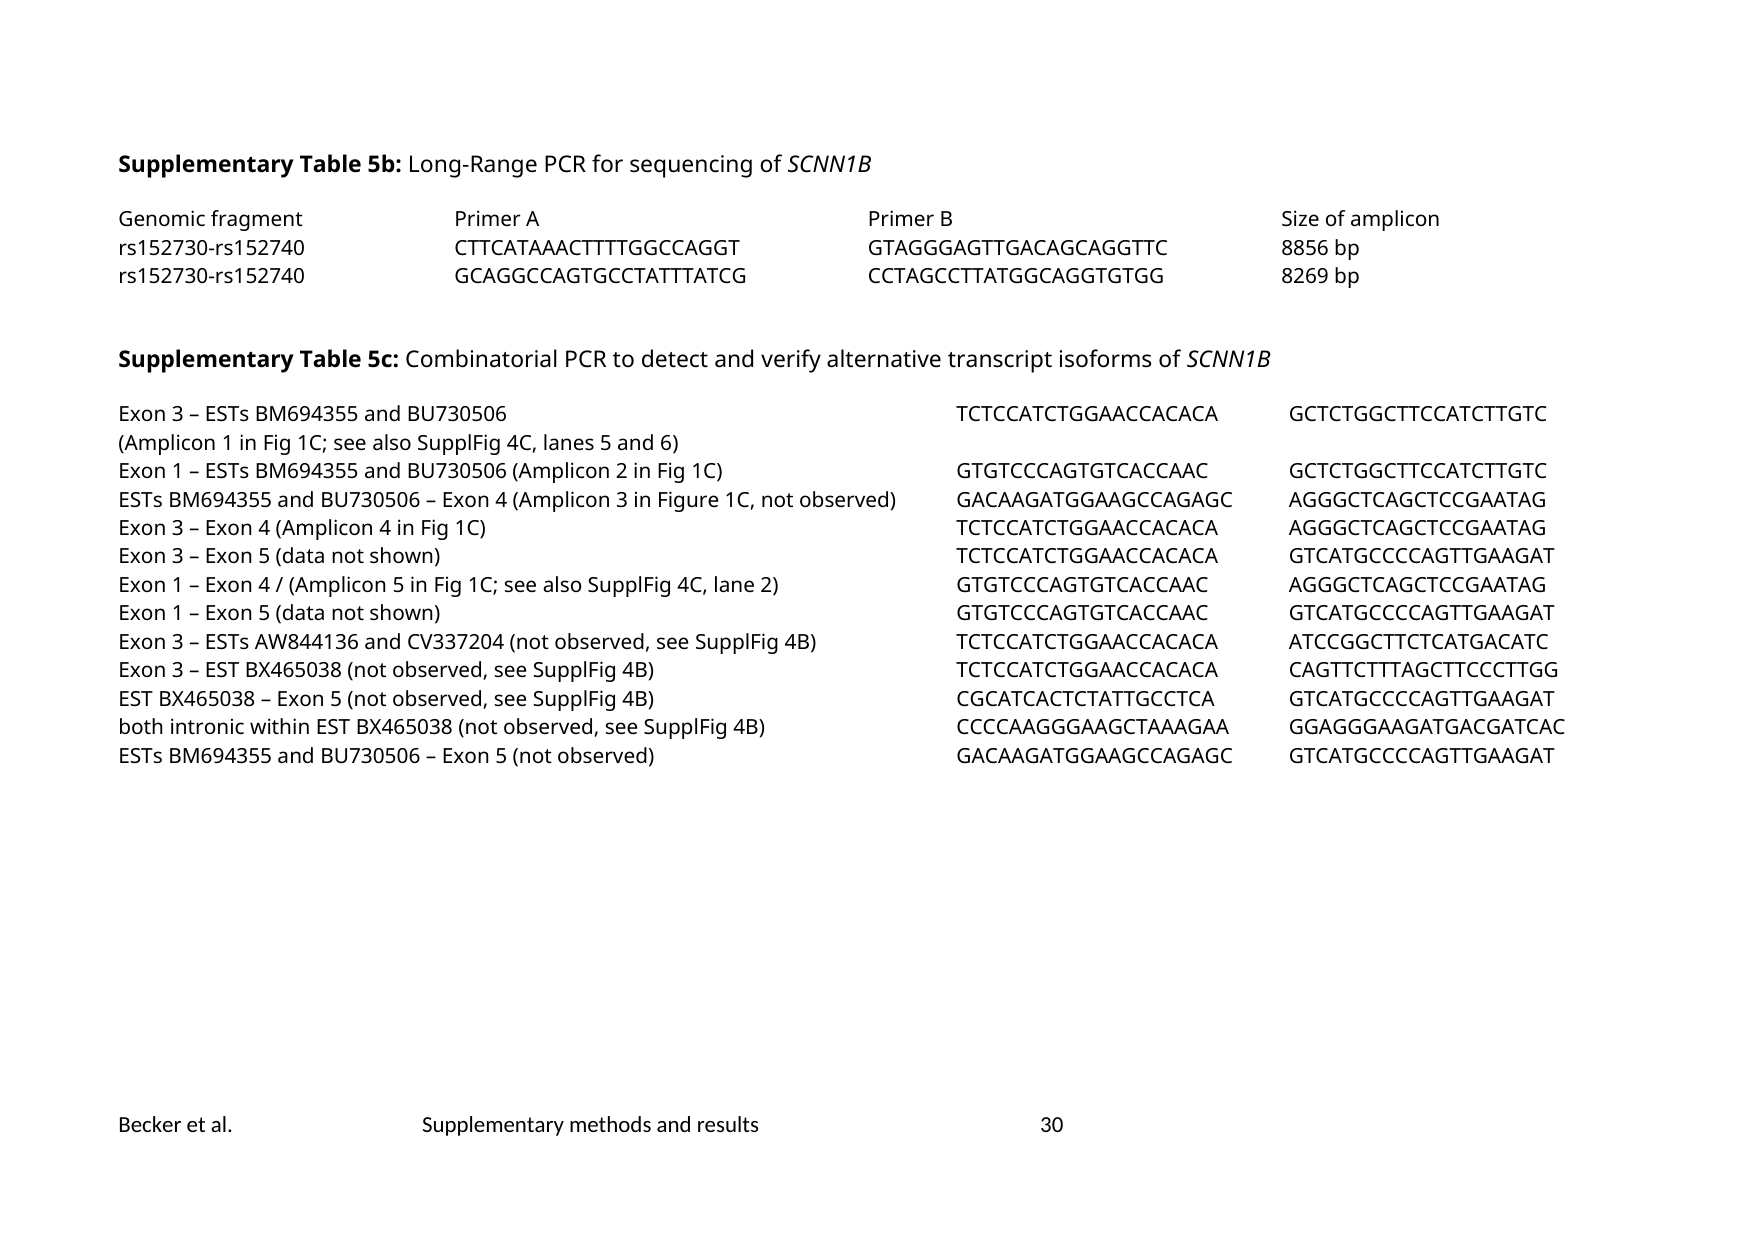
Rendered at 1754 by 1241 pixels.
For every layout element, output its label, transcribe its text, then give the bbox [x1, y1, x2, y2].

table_cell CGCATCACTCTATTGCCTCA [945, 684, 1277, 712]
table_cell TCTCCATCTGGAACCACACA [945, 513, 1277, 542]
table_header GCTCTGGCTTCCATCTTGTC [1277, 400, 1609, 456]
table_cell ESTs BM694355 and BU730506 – Exon 4 (Amplicon 3 in Figure 1C, not observed) [107, 485, 945, 513]
table_cell GACAAGATGGAAGCCAGAGC [945, 485, 1277, 513]
text Supplementary Table 5b: Long-Range PCR for sequencing of SCNN1B [118, 148, 1606, 179]
table_cell GTAGGGAGTTGACAGCAGGTTC [856, 233, 1270, 261]
table_header Primer A [443, 204, 856, 233]
table_cell GCTCTGGCTTCCATCTTGTC [1277, 456, 1609, 485]
table_cell EST BX465038 – Exon 5 (not observed, see SupplFig 4B) [107, 684, 945, 712]
table_header TCTCCATCTGGAACCACACA [945, 400, 1277, 456]
table_cell GTCATGCCCCAGTTGAAGAT [1277, 684, 1609, 712]
table_cell rs152730-rs152740 [107, 233, 443, 261]
table_cell 8269 bp [1270, 261, 1618, 290]
table_cell Exon 3 – ESTs AW844136 and CV337204 (not observed, see SupplFig 4B) [107, 627, 945, 655]
table_cell AGGGCTCAGCTCCGAATAG [1277, 513, 1609, 542]
table_cell CAGTTCTTTAGCTTCCCTTGG [1277, 655, 1609, 684]
table_cell TCTCCATCTGGAACCACACA [945, 655, 1277, 684]
table_cell Exon 3 – Exon 4 (Amplicon 4 in Fig 1C) [107, 513, 945, 542]
table_cell AGGGCTCAGCTCCGAATAG [1277, 485, 1609, 513]
table_cell CTTCATAAACTTTTGGCCAGGT [443, 233, 856, 261]
table_cell TCTCCATCTGGAACCACACA [945, 627, 1277, 655]
table_cell CCTAGCCTTATGGCAGGTGTGG [856, 261, 1270, 290]
table_cell Exon 3 – Exon 5 (data not shown) [107, 542, 945, 570]
table_cell TCTCCATCTGGAACCACACA [945, 542, 1277, 570]
table_cell rs152730-rs152740 [107, 261, 443, 290]
table_cell GTGTCCCAGTGTCACCAAC [945, 599, 1277, 627]
table_header Primer B [856, 204, 1270, 233]
table_header Size of amplicon [1270, 204, 1618, 233]
text Supplementary Table 5c: Combinatorial PCR to detect and verify alternative transcript isoforms of SCNN1B [118, 343, 1606, 374]
table_cell ATCCGGCTTCTCATGACATC [1277, 627, 1609, 655]
table_cell GTGTCCCAGTGTCACCAAC [945, 456, 1277, 485]
table_cell Exon 3 – EST BX465038 (not observed, see SupplFig 4B) [107, 655, 945, 684]
table_header Genomic fragment [107, 204, 443, 233]
table_cell ESTs BM694355 and BU730506 – Exon 5 (not observed) [107, 741, 945, 769]
table_cell Exon 1 – ESTs BM694355 and BU730506 (Amplicon 2 in Fig 1C) [107, 456, 945, 485]
table_cell Exon 1 – Exon 4 / (Amplicon 5 in Fig 1C; see also SupplFig 4C, lane 2) [107, 570, 945, 598]
table_cell Exon 1 – Exon 5 (data not shown) [107, 599, 945, 627]
table_cell GTGTCCCAGTGTCACCAAC [945, 570, 1277, 598]
table_cell GTCATGCCCCAGTTGAAGAT [1277, 542, 1609, 570]
table_cell both intronic within EST BX465038 (not observed, see SupplFig 4B) [107, 712, 945, 741]
table_cell GTCATGCCCCAGTTGAAGAT [1277, 741, 1609, 769]
table_cell GTCATGCCCCAGTTGAAGAT [1277, 599, 1609, 627]
table_cell 8856 bp [1270, 233, 1618, 261]
table_cell GCAGGCCAGTGCCTATTTATCG [443, 261, 856, 290]
table_cell GACAAGATGGAAGCCAGAGC [945, 741, 1277, 769]
table_cell AGGGCTCAGCTCCGAATAG [1277, 570, 1609, 598]
table_header Exon 3 – ESTs BM694355 and BU730506 (Amplicon 1 in Fig 1C; see also SupplFig 4C, lanes 5 and 6) [107, 400, 945, 456]
table_cell CCCCAAGGGAAGCTAAAGAA [945, 712, 1277, 741]
table_cell GGAGGGAAGATGACGATCAC [1277, 712, 1609, 741]
